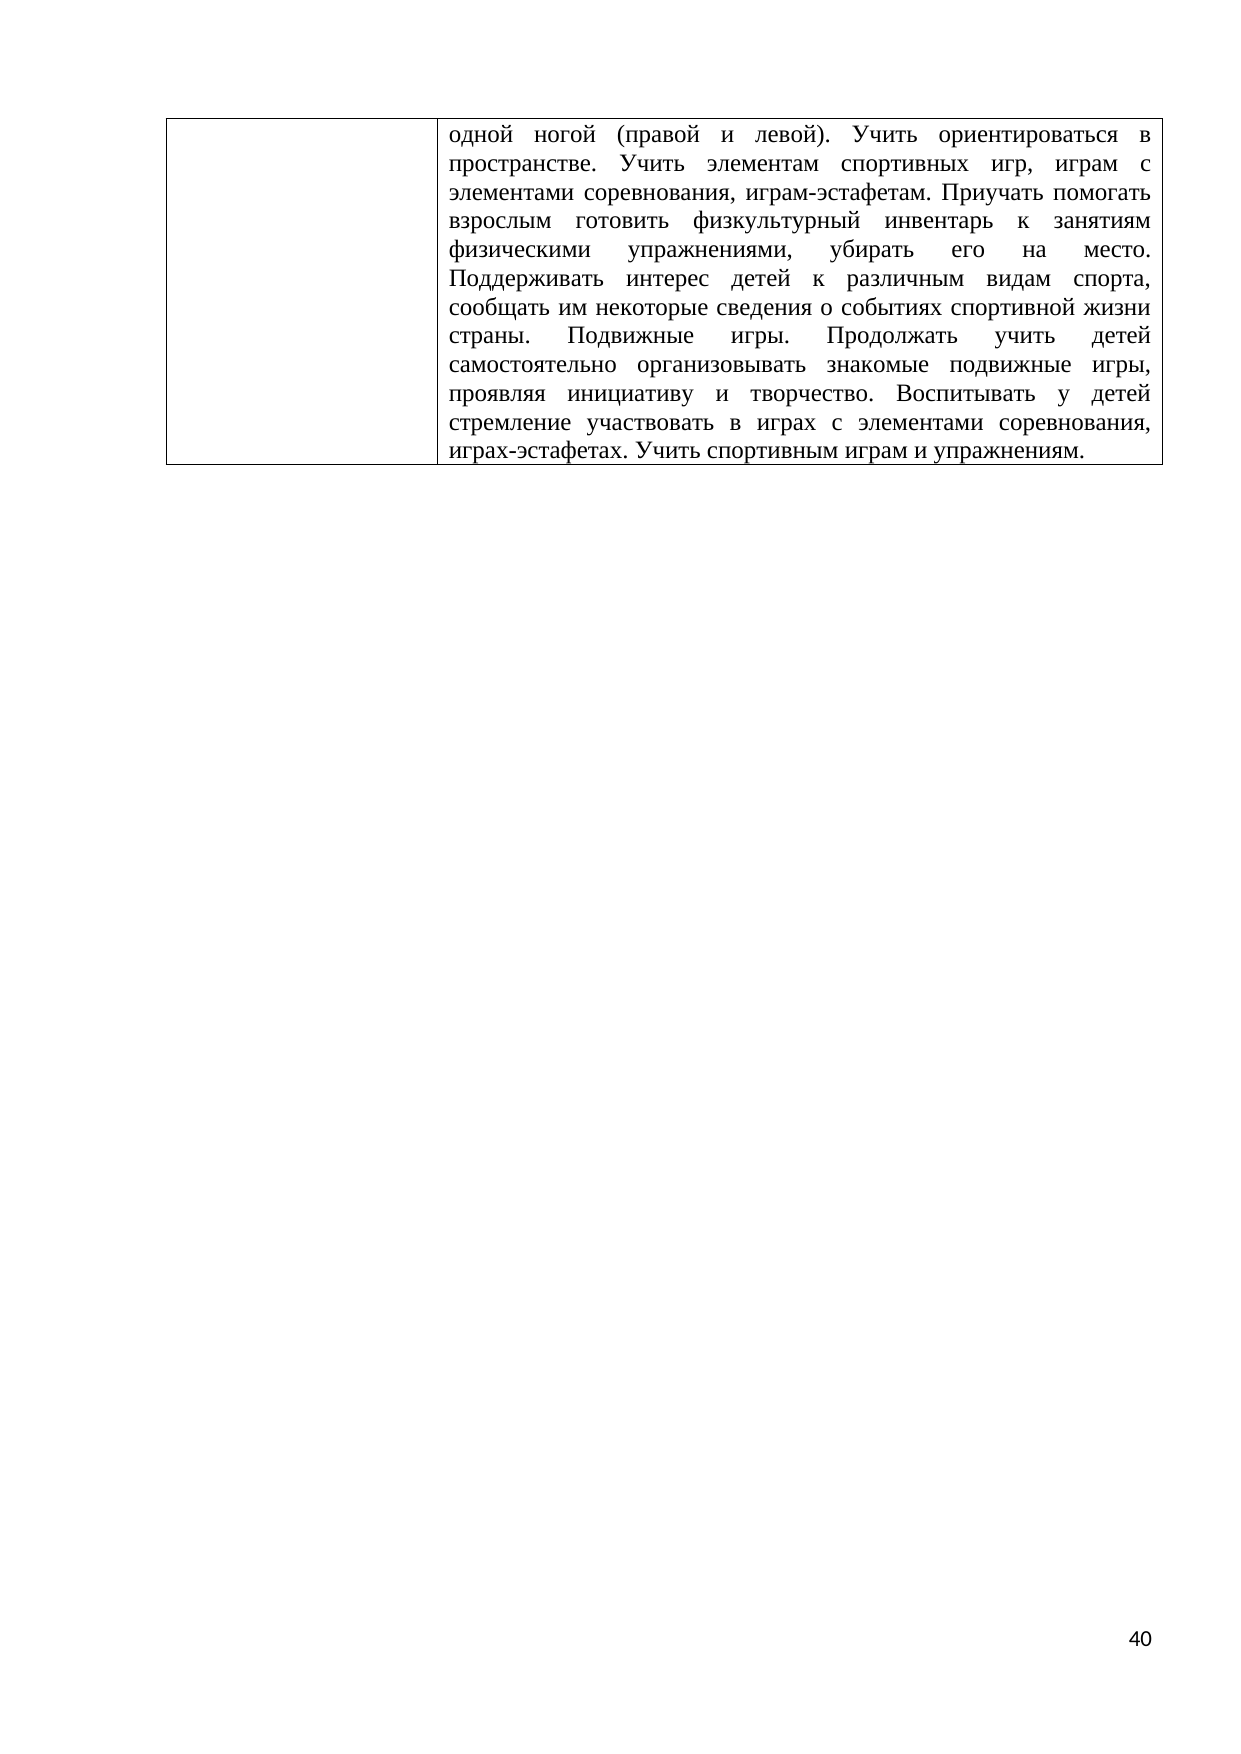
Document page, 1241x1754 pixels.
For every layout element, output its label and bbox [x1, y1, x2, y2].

table_header [438, 119, 1162, 464]
table_header [167, 119, 437, 464]
